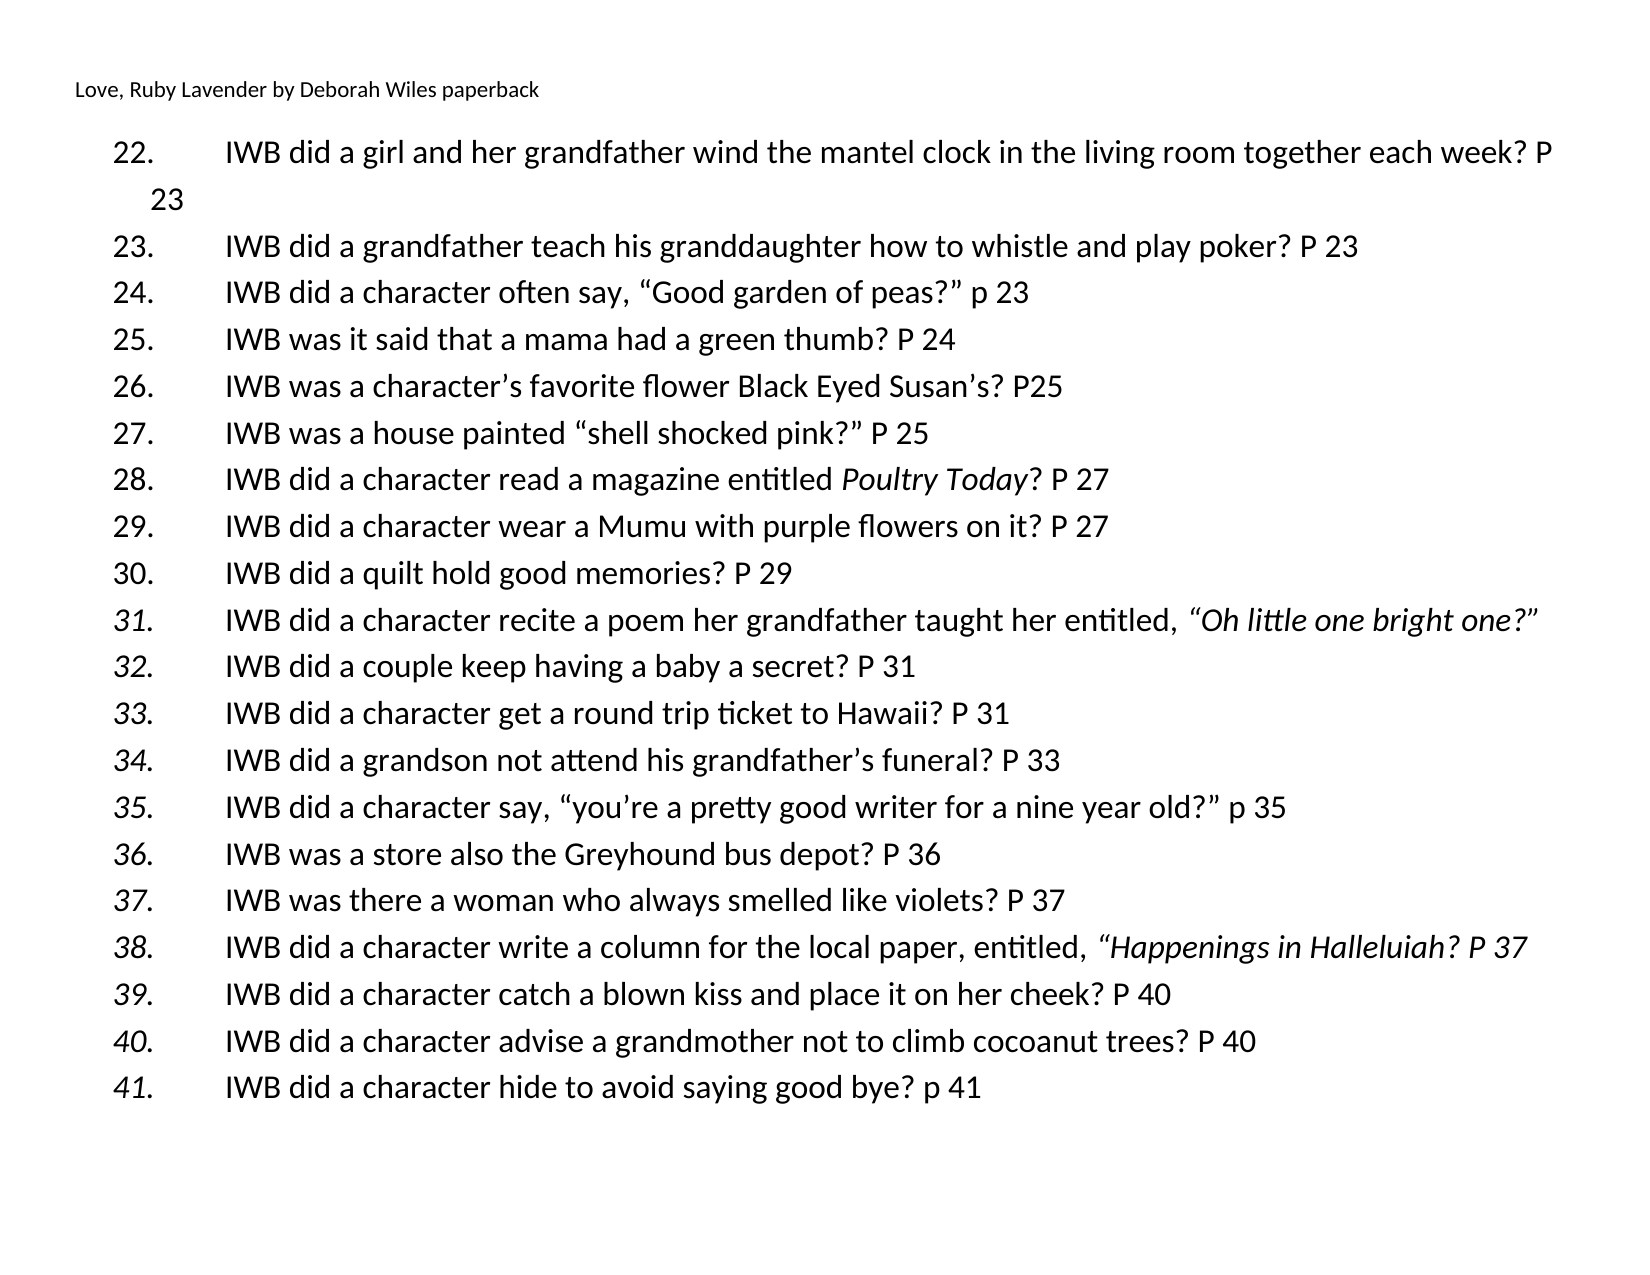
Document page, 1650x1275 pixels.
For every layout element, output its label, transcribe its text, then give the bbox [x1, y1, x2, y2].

list IWB was a character’s favorite flower Black Eyed Susan’s? P25 [112, 365, 1575, 406]
list IWB was a house painted “shell shocked pink?” P 25 [112, 412, 1575, 452]
list IWB did a character write a column for the local paper, entitled, “Happenings in Halleluiah? P 37 [112, 926, 1575, 967]
list IWB did a quilt hold good memories? P 29 [112, 552, 1575, 593]
list IWB did a character get a round trip ticket to Hawaii? P 31 [112, 692, 1575, 733]
list IWB was a store also the Greyhound bus depot? P 36 [112, 833, 1575, 873]
list IWB did a grandfather teach his granddaughter how to whistle and play poker? P 23 [112, 224, 1575, 265]
list IWB was it said that a mama had a green thumb? P 24 [112, 318, 1575, 359]
list IWB did a grandson not attend his grandfather’s funeral? P 33 [112, 739, 1575, 780]
list IWB did a couple keep having a baby a secret? P 31 [112, 646, 1575, 686]
list IWB did a character say, “you’re a pretty good writer for a nine year old?” p 35 [112, 786, 1575, 827]
list IWB did a character read a magazine entitled Poultry Today? P 27 [112, 458, 1575, 499]
list IWB did a character catch a blown kiss and place it on her cheek? P 40 [112, 973, 1575, 1014]
list IWB did a character often say, “Good garden of peas?” p 23 [112, 271, 1575, 312]
list IWB was there a woman who always smelled like violets? P 37 [112, 879, 1575, 920]
list IWB did a character hide to avoid saying good bye? p 41 [112, 1066, 1575, 1107]
list IWB did a character advise a grandmother not to climb cocoanut trees? P 40 [112, 1020, 1575, 1060]
list IWB did a girl and her grandfather wind the mantel clock in the living room together each week? P 23 [112, 131, 1575, 218]
list IWB did a character wear a Mumu with purple flowers on it? P 27 [112, 505, 1575, 546]
list IWB did a character recite a poem her grandfather taught her entitled, “Oh little one bright one?” [112, 599, 1575, 639]
